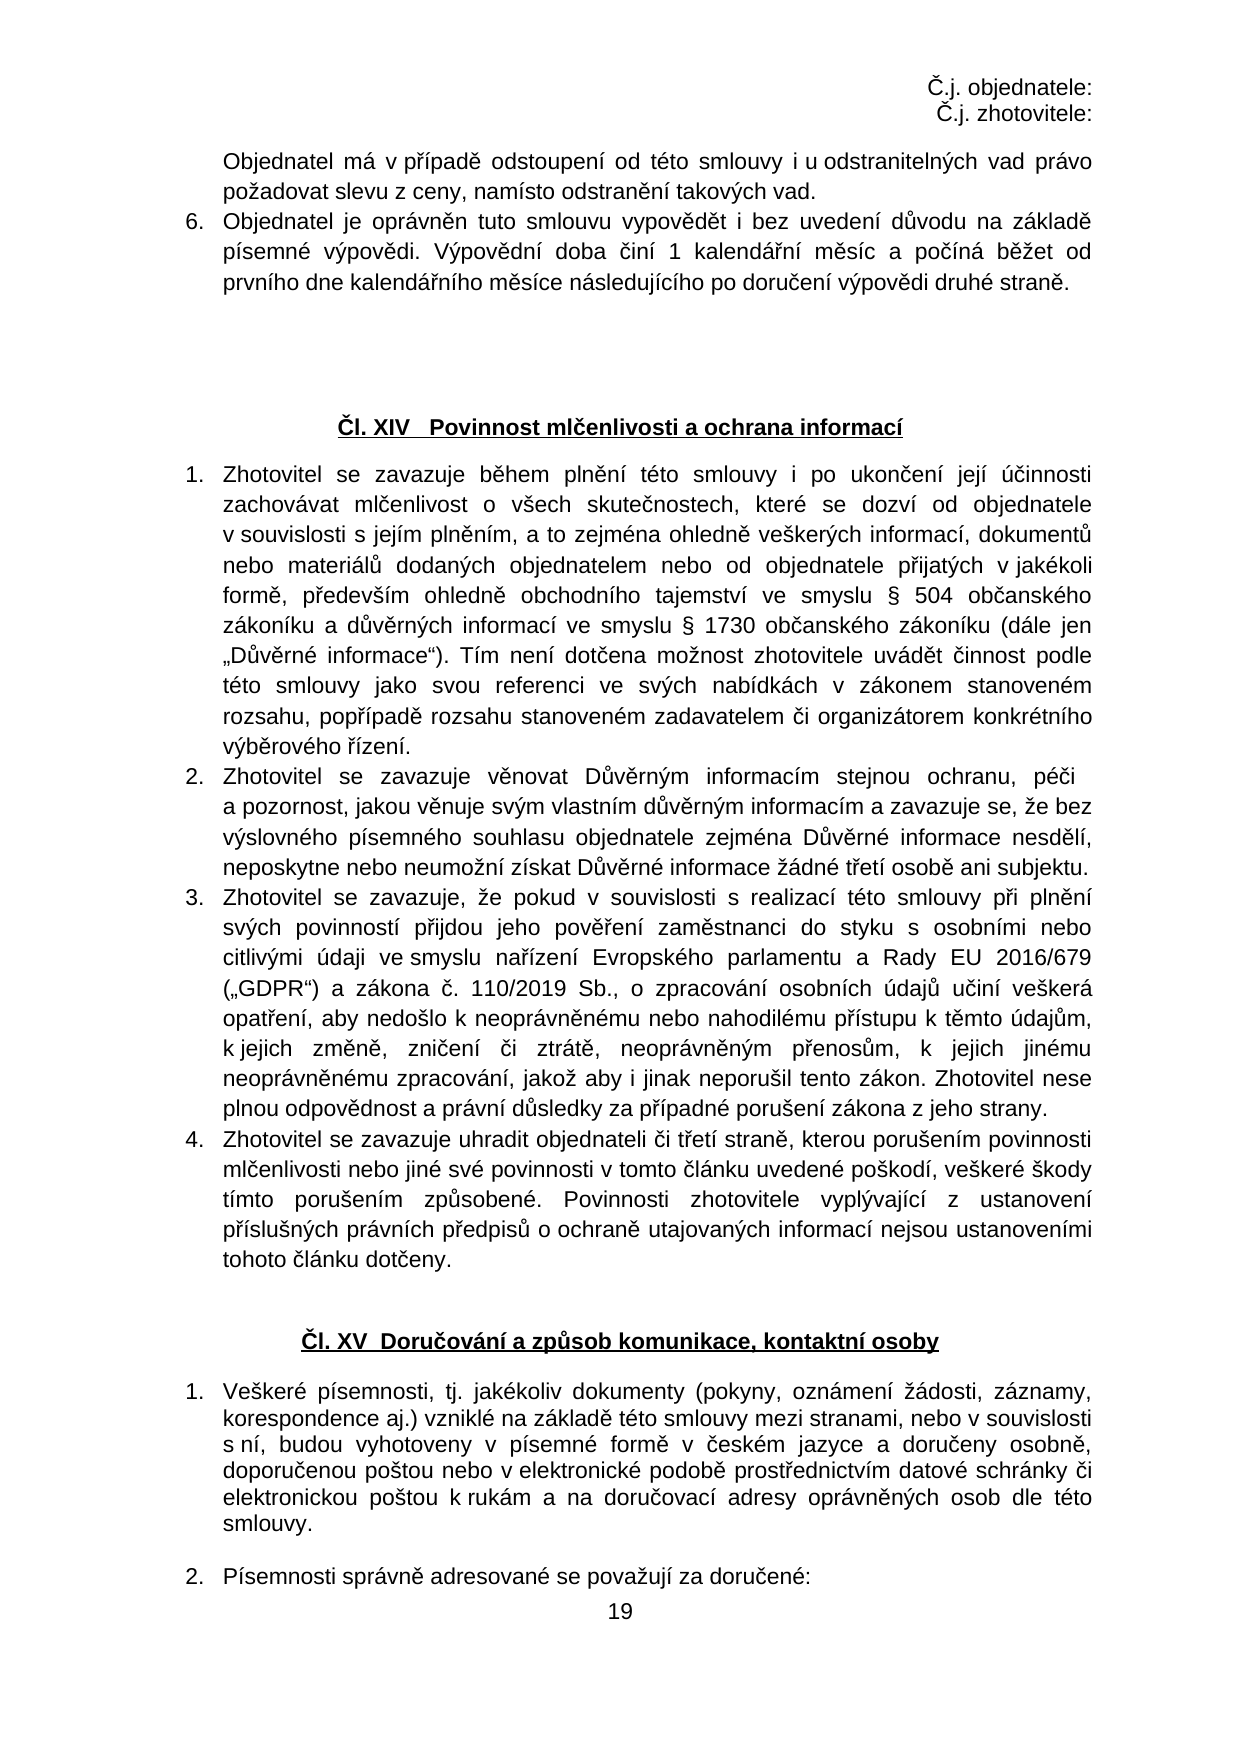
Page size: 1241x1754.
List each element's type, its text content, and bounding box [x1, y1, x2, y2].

list Veškeré písemnosti, tj. jakékoliv dokumenty (pokyny, oznámení žádosti, záznamy, korespondence aj.) vzniklé na základě této smlouvy mezi stranami, nebo v souvislosti s ní, budou vyhotoveny v písemné formě v českém jazyce a doručeny osobně, doporučenou poštou nebo v elektronické podobě prostřednictvím datové schránky či elektronickou poštou k rukám a na doručovací adresy oprávněných osob dle této smlouvy. [185, 1378, 1093, 1536]
text Čl. XIV Povinnost mlčenlivosti a ochrana informací [148, 414, 1093, 440]
list Písemnosti správně adresované se považují za doručené: [185, 1563, 1093, 1589]
list Zhotovitel se zavazuje, že pokud v souvislosti s realizací této smlouvy při plnění svých povinností přijdou jeho pověření zaměstnanci do styku s osobními nebo citlivými údaji ve smyslu nařízení Evropského parlamentu a Rady EU 2016/679 („GDPR“) a zákona č. 110/2019 Sb., o zpracování osobních údajů učiní veškerá opatření, aby nedošlo k neoprávněnému nebo nahodilému přístupu k těmto údajům, k jejich změně, zničení či ztrátě, neoprávněným přenosům, k jejich jinému neoprávněnému zpracování, jakož aby i jinak neporušil tento zákon. Zhotovitel nese plnou odpovědnost a právní důsledky za případné porušení zákona z jeho strany. [185, 884, 1093, 1122]
list Zhotovitel se zavazuje během plnění této smlouvy i po ukončení její účinnosti zachovávat mlčenlivost o všech skutečnostech, které se dozví od objednatele v souvislosti s jejím plněním, a to zejména ohledně veškerých informací, dokumentů nebo materiálů dodaných objednatelem nebo od objednatele přijatých v jakékoli formě, především ohledně obchodního tajemství ve smyslu § 504 občanského zákoníku a důvěrných informací ve smyslu § 1730 občanského zákoníku (dále jen „Důvěrné informace“). Tím není dotčena možnost zhotovitele uvádět činnost podle této smlouvy jako svou referenci ve svých nabídkách v zákonem stanoveném rozsahu, popřípadě rozsahu stanoveném zadavatelem či organizátorem konkrétního výběrového řízení. [185, 461, 1093, 759]
text Čl. XV Doručování a způsob komunikace, kontaktní osoby [148, 1328, 1093, 1354]
list Zhotovitel se zavazuje věnovat Důvěrným informacím stejnou ochranu, péči a pozornost, jakou věnuje svým vlastním důvěrným informacím a zavazuje se, že bez výslovného písemného souhlasu objednatele zejména Důvěrné informace nesdělí, neposkytne nebo neumožní získat Důvěrné informace žádné třetí osobě ani subjektu. [185, 763, 1093, 880]
list Zhotovitel se zavazuje uhradit objednateli či třetí straně, kterou porušením povinnosti mlčenlivosti nebo jiné své povinnosti v tomto článku uvedené poškodí, veškeré škody tímto porušením způsobené. Povinnosti zhotovitele vyplývající z ustanovení příslušných právních předpisů o ochraně utajovaných informací nejsou ustanoveními tohoto článku dotčeny. [185, 1126, 1093, 1273]
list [185, 148, 1093, 204]
list Objednatel je oprávněn tuto smlouvu vypovědět i bez uvedení důvodu na základě písemné výpovědi. Výpovědní doba činí 1 kalendářní měsíc a počíná běžet od prvního dne kalendářního měsíce následujícího po doručení výpovědi druhé straně. [185, 208, 1093, 295]
